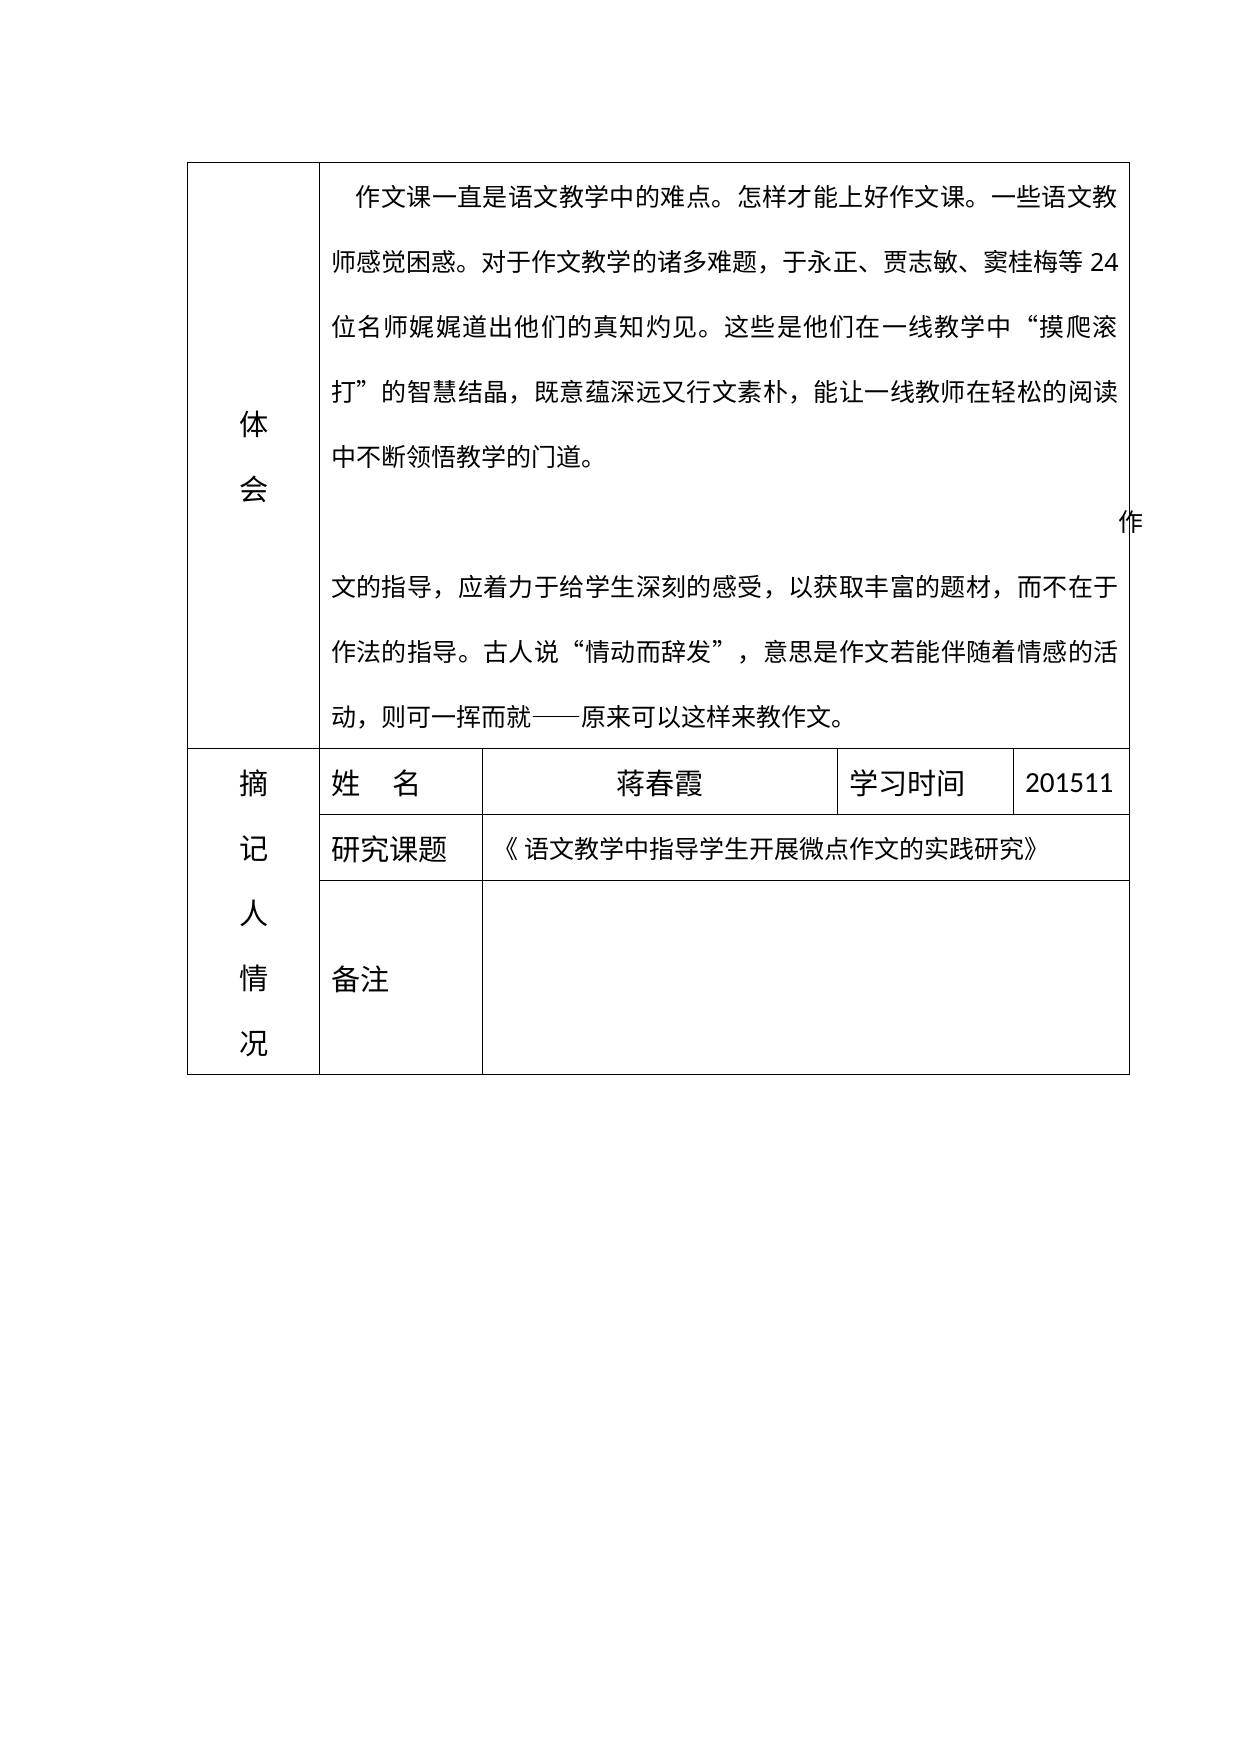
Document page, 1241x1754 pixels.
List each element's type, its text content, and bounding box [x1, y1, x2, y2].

table_cell 摘 记 人 情 况 [188, 749, 319, 1074]
table_cell 研究课题 [320, 815, 482, 880]
table_cell 蒋春霞 [483, 749, 837, 814]
table_cell 作文课一直是语文教学中的难点。怎样才能上好作文课。一些语文教师感觉困惑。对于作文教学的诸多难题，于永正、贾志敏、窦桂梅等24位名师娓娓道出他们的真知灼见。这些是他们在一线教学中“摸爬滚打”的智慧结晶，既意蕴深远又行文素朴，能让一线教师在轻松的阅读中不断领悟教学的门道。 作文的指导，应着力于给学生深刻的感受，以获取丰富的题材，而不在于作法的指导。古人说“情动而辞发”，意思是作文若能伴随着情感的活动，则可一挥而就——原来可以这样来教作文。 [320, 163, 1129, 748]
table_cell 姓 名 [320, 749, 482, 814]
table_cell 学习时间 [838, 749, 1013, 814]
table_cell [483, 881, 1129, 1074]
table_cell 备注 [320, 881, 482, 1074]
table_cell 《 语文教学中指导学生开展微点作文的实践研究》 [483, 815, 1129, 880]
table_cell 201511 [1014, 749, 1129, 814]
table_cell 体 会 [188, 163, 319, 748]
